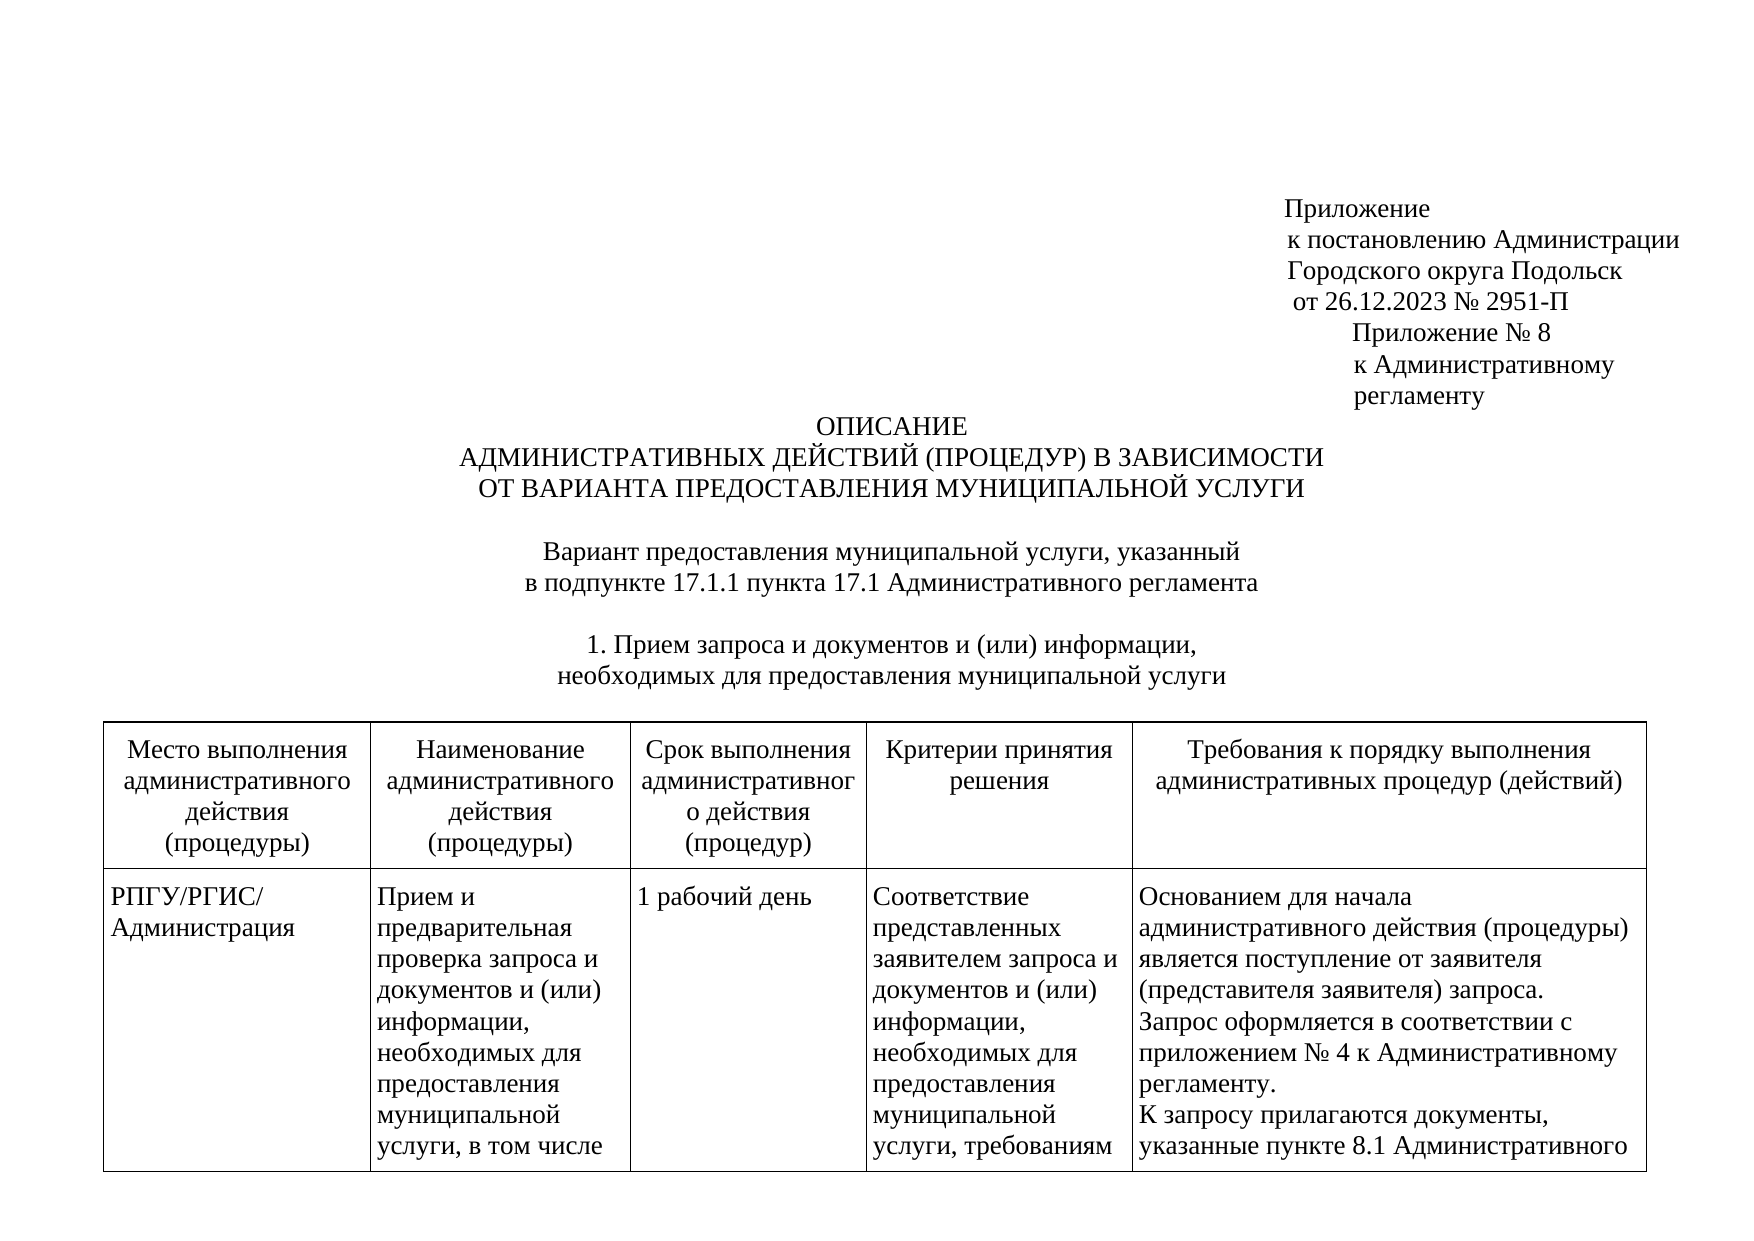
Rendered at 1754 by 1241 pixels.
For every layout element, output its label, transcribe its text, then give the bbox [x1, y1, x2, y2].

text от 26.12.2023 № 2951-П [103, 285, 1680, 317]
table_header Место выполнения административного действия (процедуры) [104, 723, 370, 868]
text Приложение [103, 192, 1680, 223]
text регламенту [103, 379, 1680, 410]
text Вариант предоставления муниципальной услуги, указанный [103, 534, 1680, 566]
text Приложение № 8 [103, 317, 1680, 348]
text ОПИСАНИЕ [103, 410, 1680, 441]
text АДМИНИСТРАТИВНЫХ ДЕЙСТВИЙ (ПРОЦЕДУР) В ЗАВИСИМОСТИ [103, 441, 1680, 472]
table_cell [867, 869, 1132, 1171]
table_cell 1 рабочий день [631, 869, 866, 1171]
text ОТ ВАРИАНТА ПРЕДОСТАВЛЕНИЯ МУНИЦИПАЛЬНОЙ УСЛУГИ [103, 472, 1680, 503]
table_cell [104, 869, 370, 1171]
text необходимых для предоставления муниципальной услуги [103, 659, 1680, 690]
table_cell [371, 869, 630, 1171]
text Городского округа Подольск [103, 254, 1680, 285]
text к постановлению Администрации [103, 223, 1680, 254]
text к Административному [103, 348, 1680, 379]
table_header Срок выполнения административного действия (процедур) [631, 723, 866, 868]
table_header Требования к порядку выполнения административных процедур (действий) [1133, 723, 1646, 868]
table_header Наименование административного действия (процедуры) [371, 723, 630, 868]
text в подпункте 17.1.1 пункта 17.1 Административного регламента [103, 566, 1680, 597]
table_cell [1133, 869, 1646, 1171]
text 1. Прием запроса и документов и (или) информации, [103, 628, 1680, 659]
table_header Критерии принятия решения [867, 723, 1132, 868]
